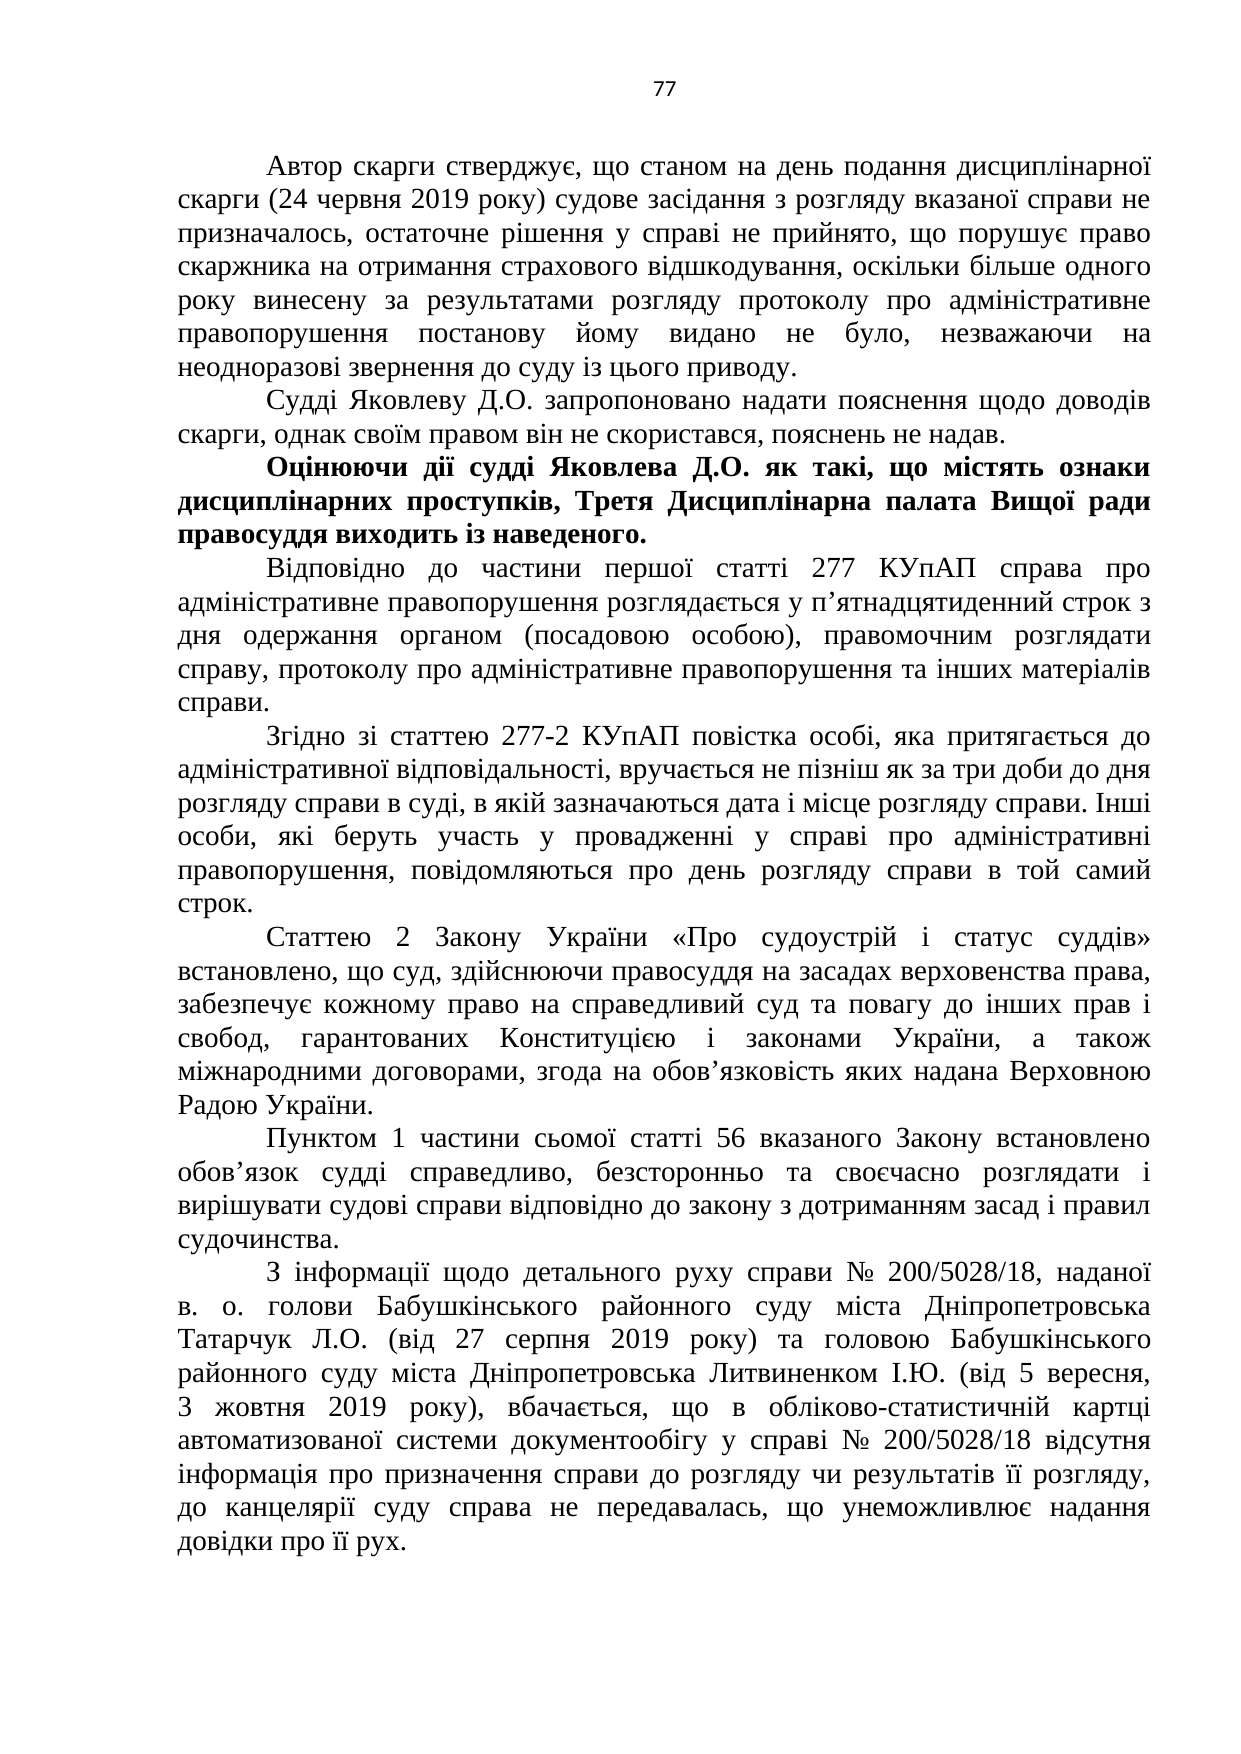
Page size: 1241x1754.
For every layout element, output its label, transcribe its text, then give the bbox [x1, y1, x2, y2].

text Оцінюючи дії судді Яковлева Д.О. як такі, що містять ознаки дисциплінарних проступків, Третя Дисциплінарна палата Вищої ради правосуддя виходить із наведеного. [177, 449, 1152, 550]
text Статтею 2 Закону України «Про судоустрій і статус суддів» встановлено, що суд, здійснюючи правосуддя на засадах верховенства права, забезпечує кожному право на справедливий суд та повагу до інших прав і свобод, гарантованих Конституцією і законами України, а також міжнародними договорами, згода на обов’язковість яких надана Верховною Радою України. [177, 919, 1152, 1120]
text З інформації щодо детального руху справи № 200/5028/18, наданої в. о. голови Бабушкінського районного суду міста Дніпропетровська Татарчук Л.О. (від 27 серпня 2019 року) та головою Бабушкінського районного суду міста Дніпропетровська Литвиненком І.Ю. (від 5 вересня, 3 жовтня 2019 року), вбачається, що в обліково-статистичній картці автоматизованої системи документообігу у справі № 200/5028/18 відсутня інформація про призначення справи до розгляду чи результатів її розгляду, до канцелярії суду справа не передавалась, що унеможливлює надання довідки про її рух. [177, 1254, 1152, 1556]
text Пунктом 1 частини сьомої статті 56 вказаного Закону встановлено обов’язок судді справедливо, безсторонньо та своєчасно розглядати і вирішувати судові справи відповідно до закону з дотриманням засад і правил судочинства. [177, 1120, 1152, 1254]
text Згідно зі статтею 277-2 КУпАП повістка особі, яка притягається до адміністративної відповідальності, вручається не пізніш як за три доби до дня розгляду справи в суді, в якій зазначаються дата і місце розгляду справи. Інші особи, які беруть участь у провадженні у справі про адміністративні правопорушення, повідомляються про день розгляду справи в той самий строк. [177, 718, 1152, 919]
text Відповідно до частини першої статті 277 КУпАП справа про адміністративне правопорушення розглядається у п’ятнадцятиденний строк з дня одержання органом (посадовою особою), правомочним розглядати справу, протоколу про адміністративне правопорушення та інших матеріалів справи. [177, 550, 1152, 718]
text Автор скарги стверджує, що станом на день подання дисциплінарної скарги (24 червня 2019 року) судове засідання з розгляду вказаної справи не призначалось, остаточне рішення у справі не прийнято, що порушує право скаржника на отримання страхового відшкодування, оскільки більше одного року винесену за результатами розгляду протоколу про адміністративне правопорушення постанову йому видано не було, незважаючи на неодноразові звернення до суду із цього приводу. [177, 148, 1152, 382]
text Судді Яковлеву Д.О. запропоновано надати пояснення щодо доводів скарги, однак своїм правом він не скористався, пояснень не надав. [177, 382, 1152, 449]
